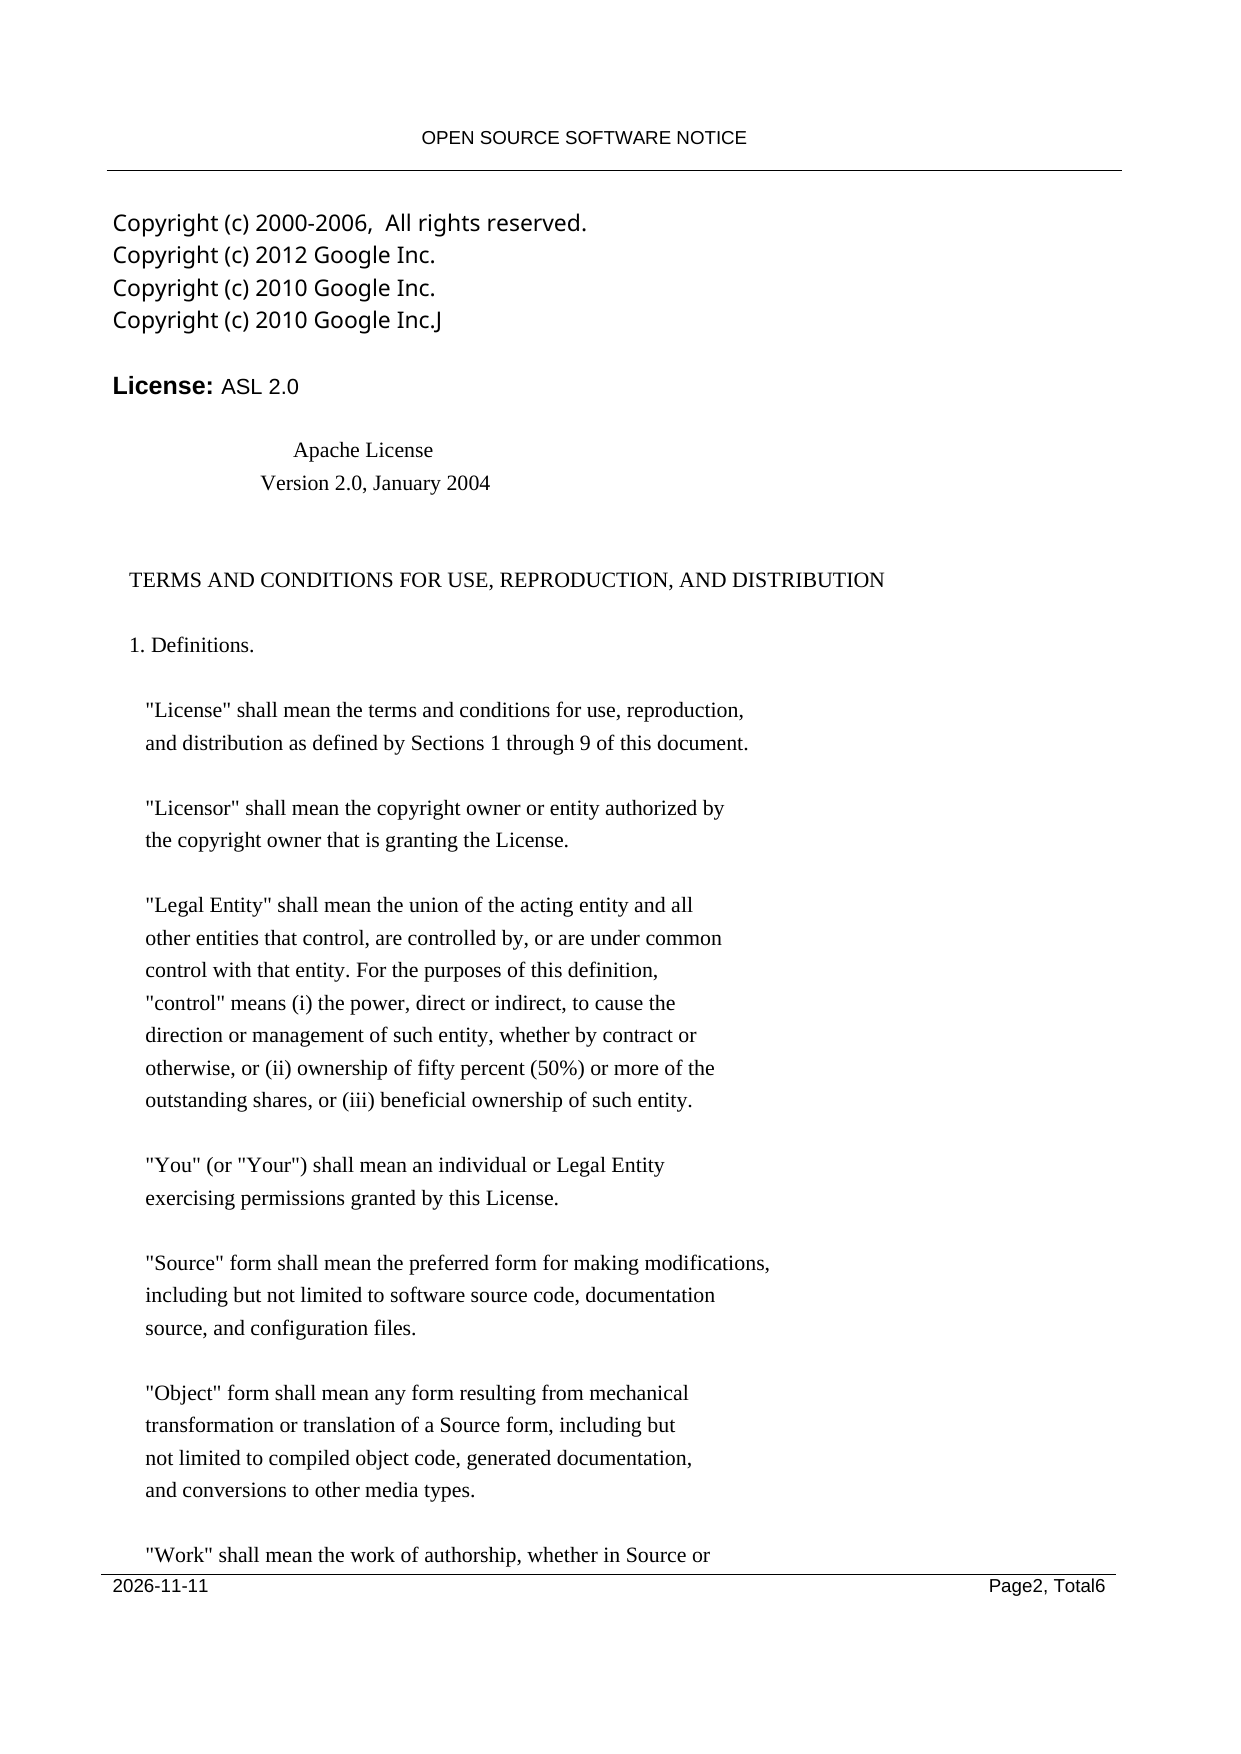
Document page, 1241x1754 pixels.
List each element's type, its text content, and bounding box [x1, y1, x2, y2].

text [112, 206, 1128, 369]
text License: ASL 2.0 [112, 369, 1128, 401]
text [112, 401, 1128, 1571]
